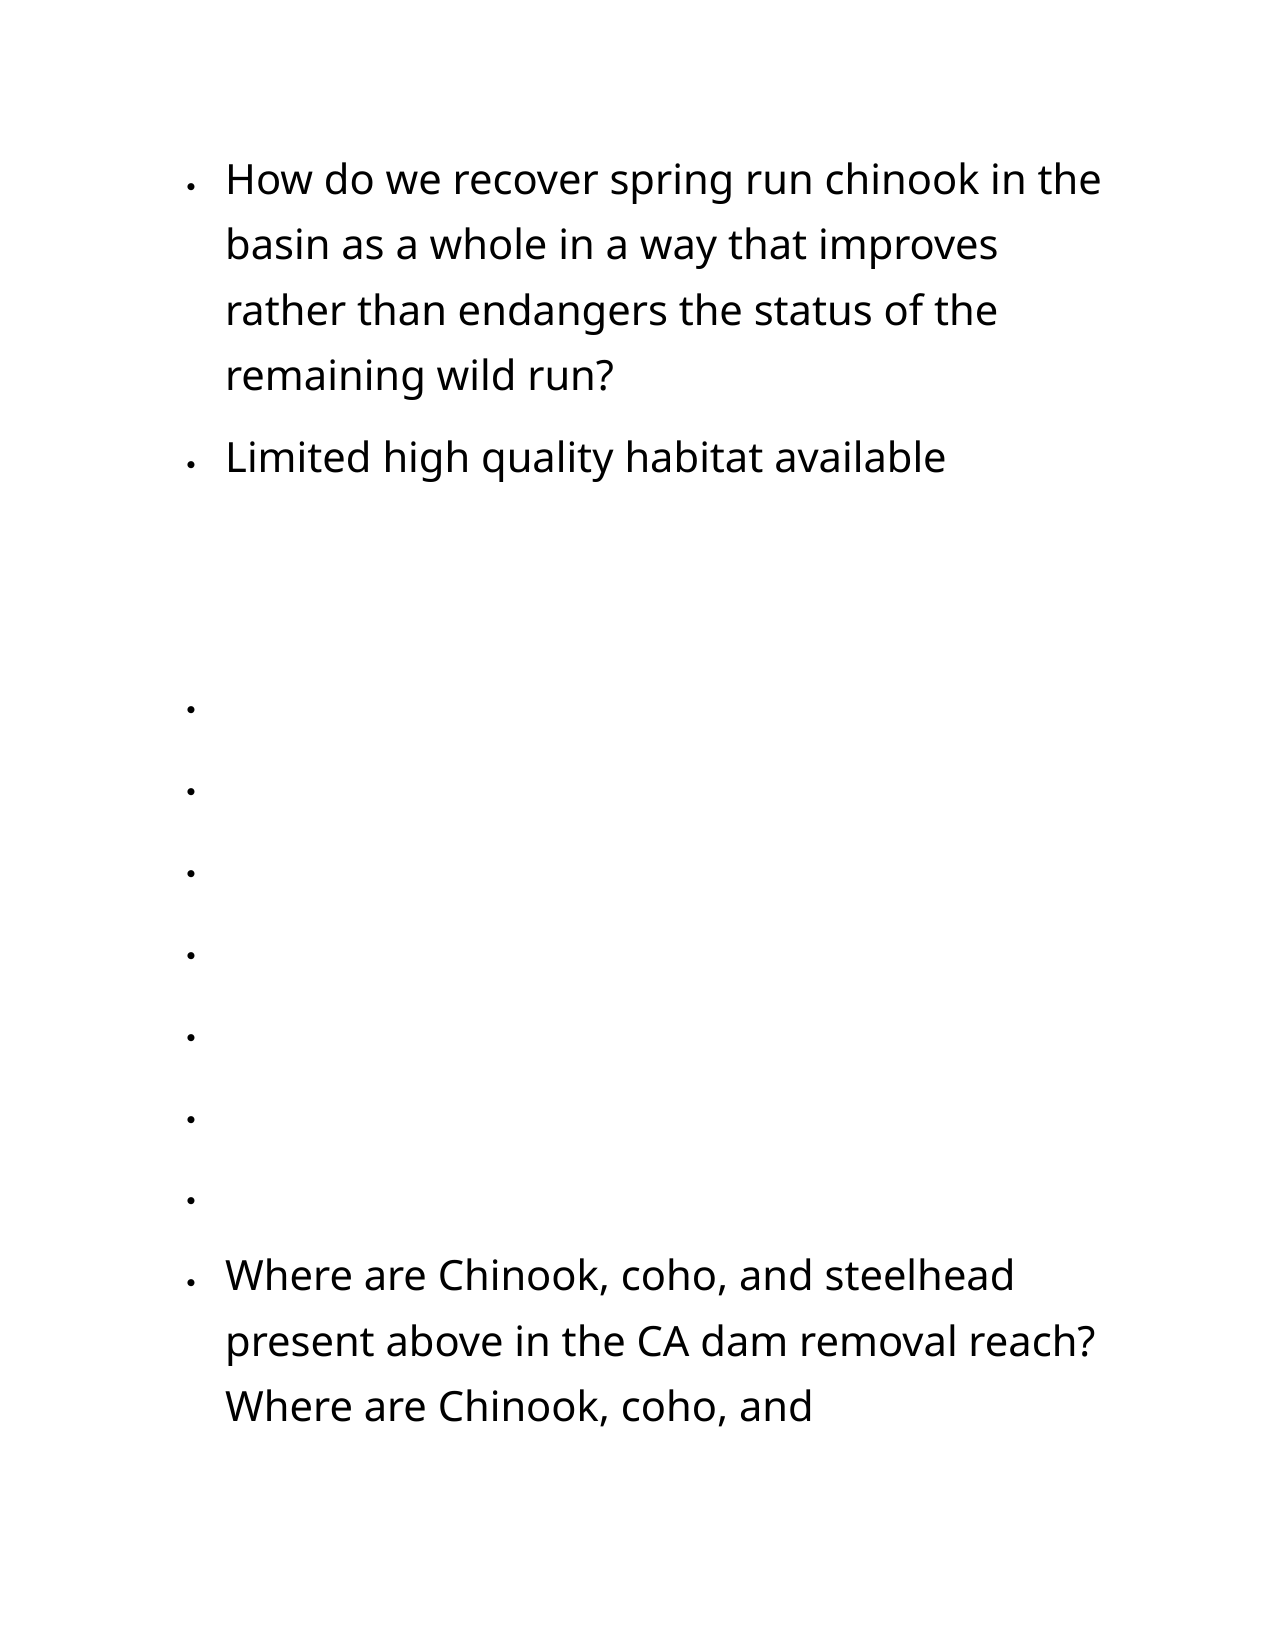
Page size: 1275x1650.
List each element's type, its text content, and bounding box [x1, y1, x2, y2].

list How do we recover spring run chinook in the basin as a whole in a way that improves rather than endangers the status of the remaining wild run? [187, 150, 1125, 402]
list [187, 1246, 1125, 1433]
list Limited high quality habitat available [187, 427, 1125, 484]
